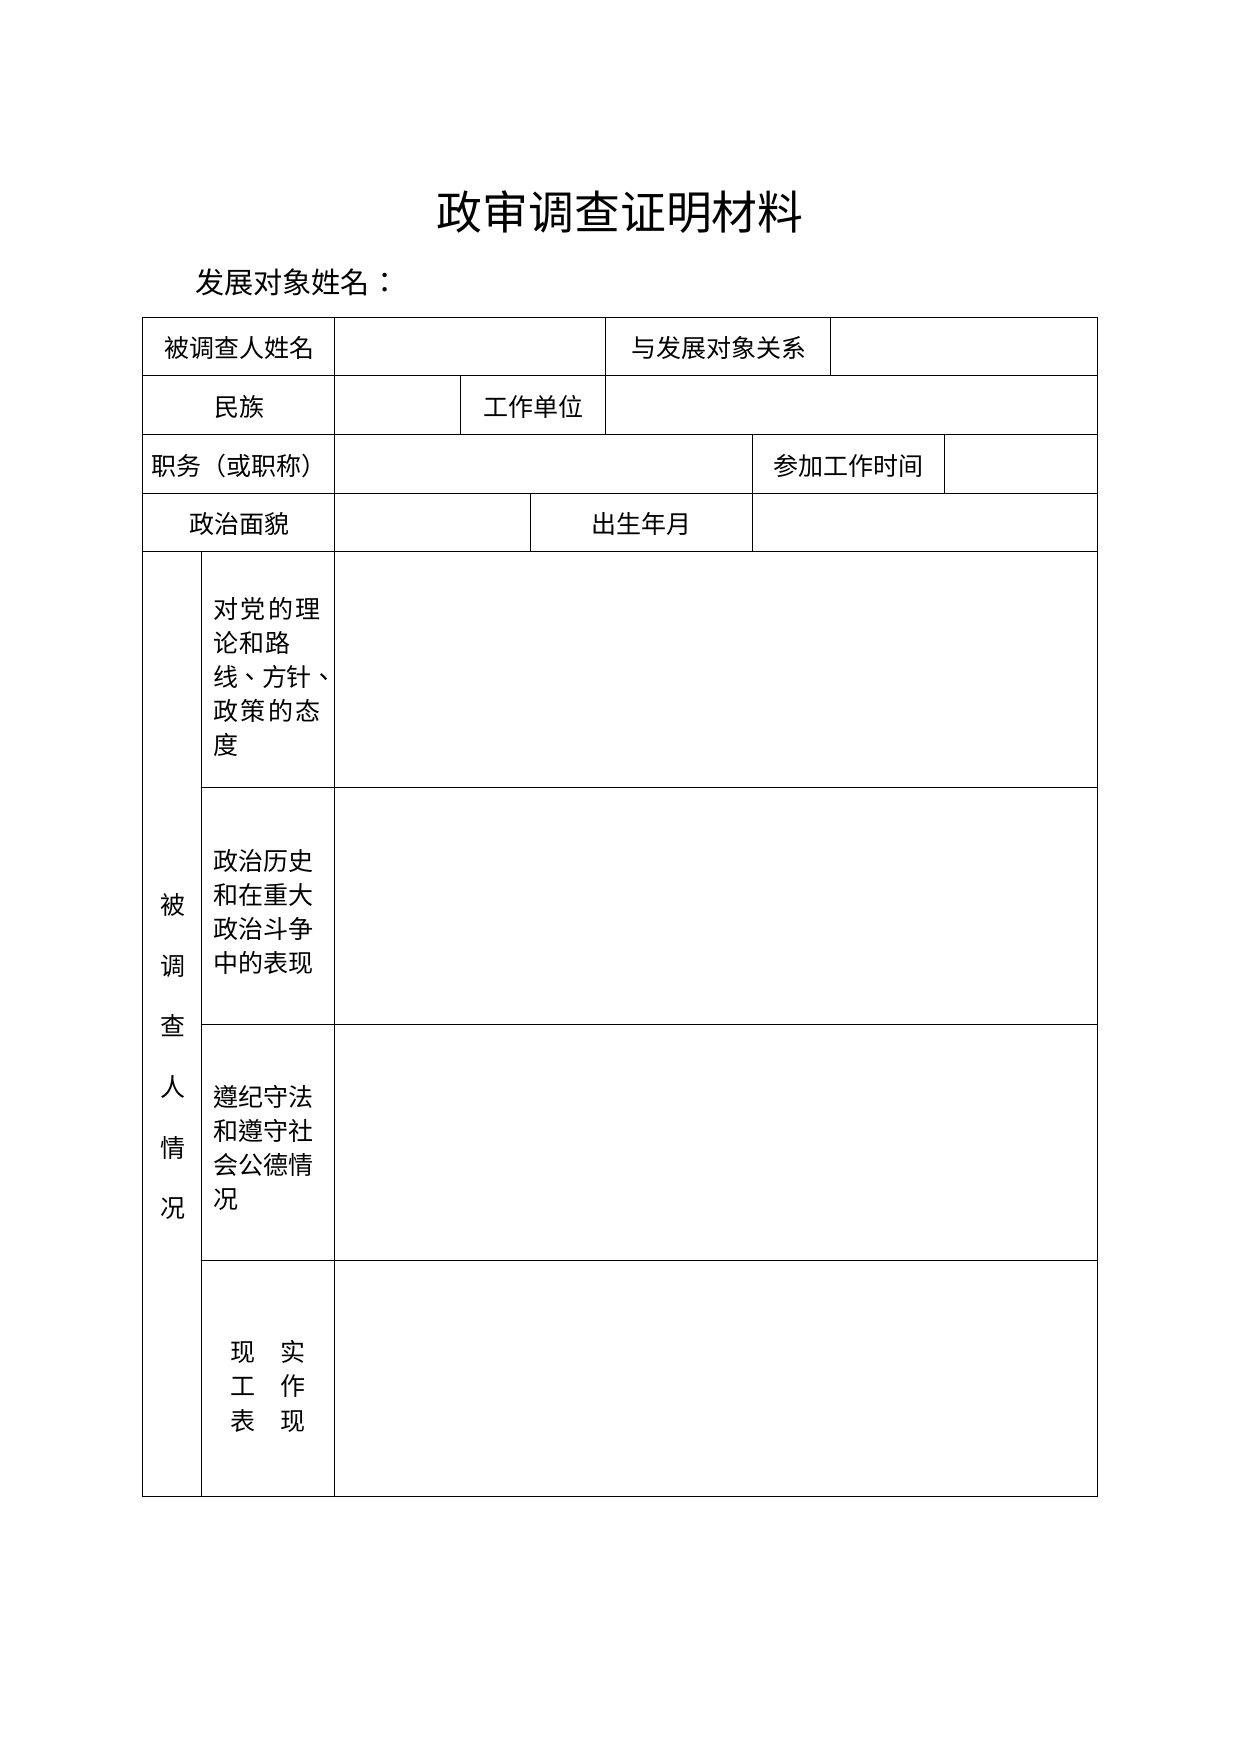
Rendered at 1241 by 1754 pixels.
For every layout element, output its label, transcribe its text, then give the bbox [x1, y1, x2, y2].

table_cell 遵纪守法和遵守社会公德情况 [202, 1025, 334, 1259]
table_cell 现 实 工 作 表 现 [202, 1261, 334, 1496]
text 发展对象姓名： [195, 262, 1109, 302]
table_cell 参加工作时间 [753, 435, 944, 492]
table_cell 对党的理论和路线、方针、政策的态度 [202, 552, 334, 787]
table_cell [335, 552, 1097, 787]
table_cell 政治面貌 [143, 494, 334, 551]
table_cell [945, 435, 1097, 492]
table_cell [335, 1261, 1097, 1496]
table_cell [335, 435, 752, 492]
table_header 被调查人姓名 [143, 318, 334, 375]
table_header 与发展对象关系 [606, 318, 830, 375]
table_cell [606, 376, 1097, 434]
table_cell 被调查人情况 [143, 552, 201, 1496]
table_cell [335, 376, 460, 434]
table_cell 工作单位 [461, 376, 605, 434]
subtitle 政审调查证明材料 [260, 167, 980, 245]
table_header [831, 318, 1097, 375]
table_cell 出生年月 [531, 494, 752, 551]
table_header [335, 318, 605, 375]
table_cell [335, 788, 1097, 1023]
table_cell 政治历史和在重大政治斗争中的表现 [202, 788, 334, 1023]
table_cell [335, 494, 530, 551]
table_cell [753, 494, 1097, 551]
table_cell [335, 1025, 1097, 1259]
table_cell 民族 [143, 376, 334, 434]
table_cell 职务（或职称） [143, 435, 334, 492]
